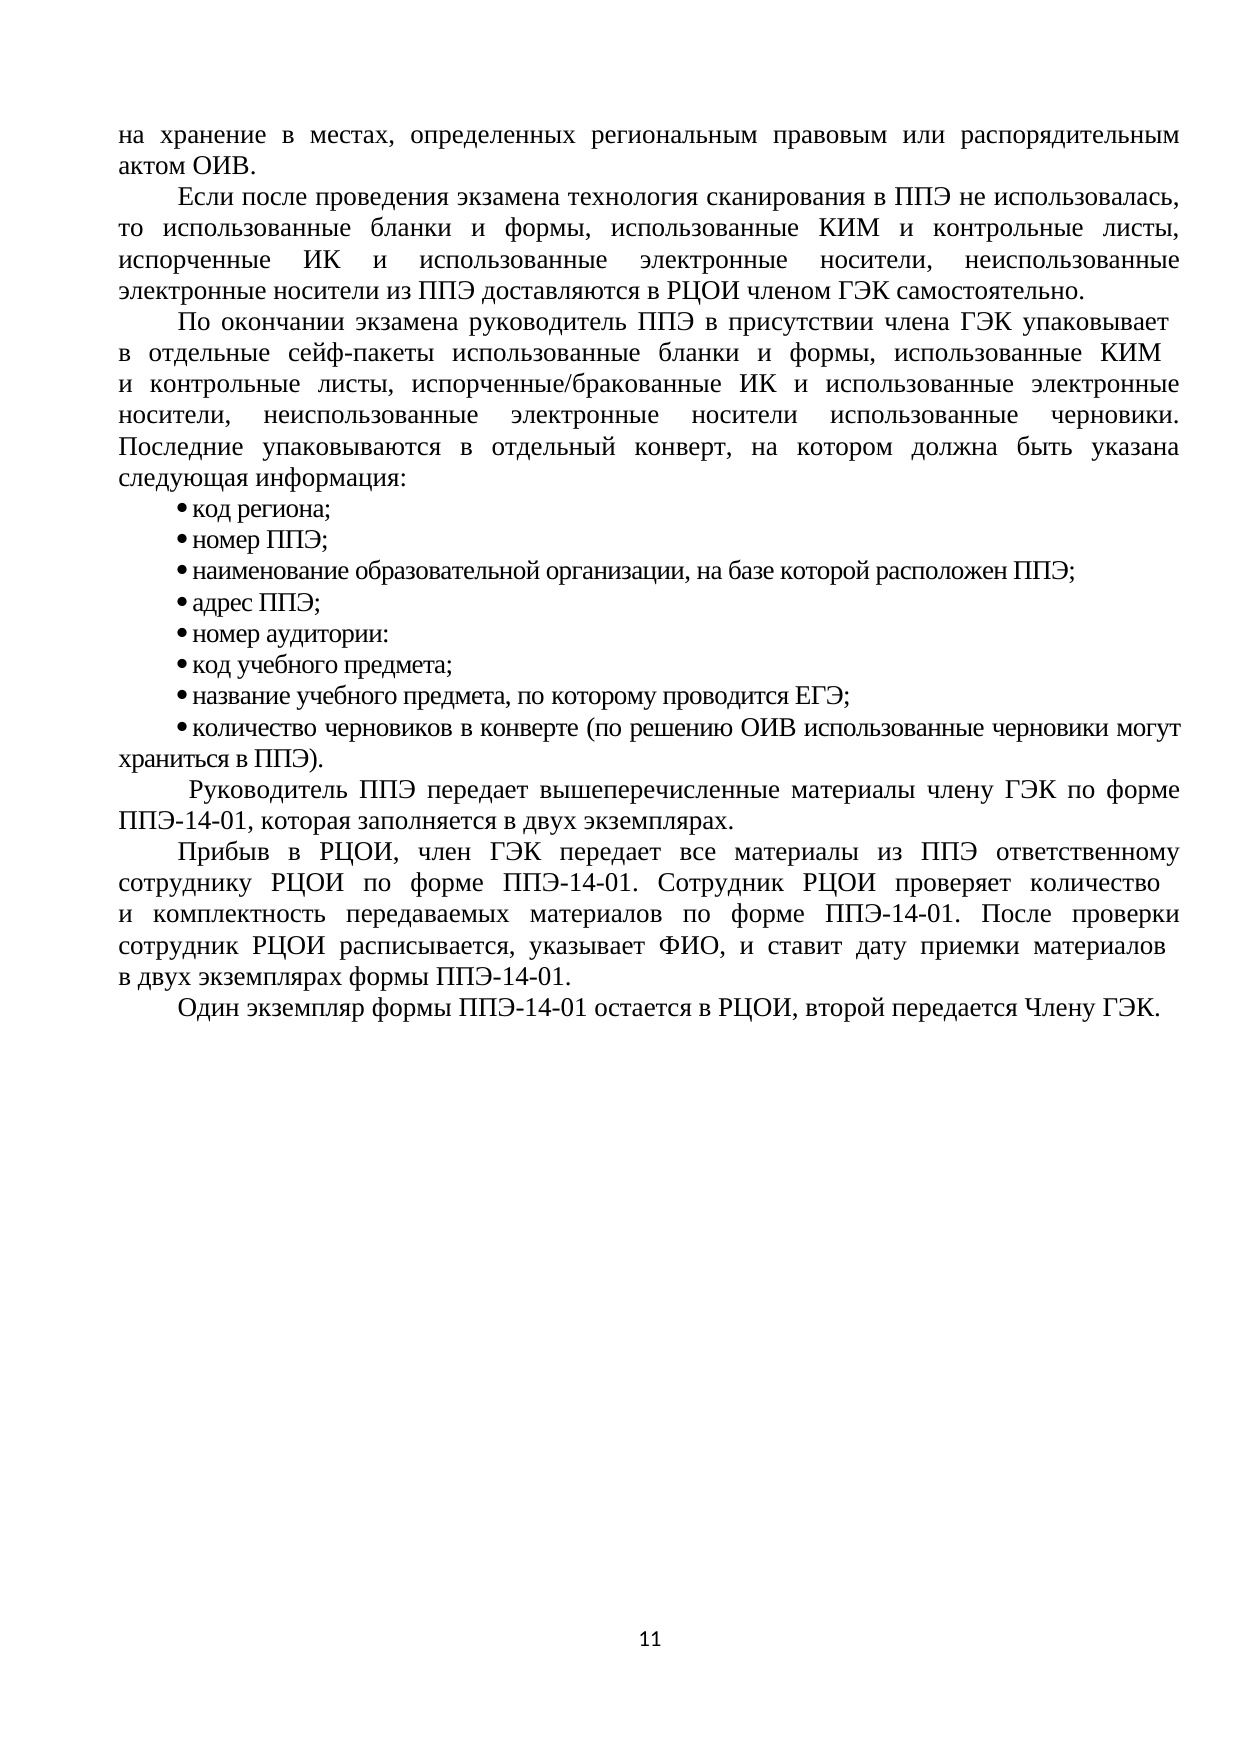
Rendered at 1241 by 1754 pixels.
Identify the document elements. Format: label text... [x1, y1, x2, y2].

text Руководитель ППЭ передает вышеперечисленные материалы члену ГЭК по форме ППЭ-14-01, которая заполняется в двух экземплярах. [118, 773, 1181, 835]
list номер аудитории: [118, 617, 1181, 648]
list название учебного предмета, по которому проводится ЕГЭ; [118, 679, 1181, 711]
list номер ППЭ; [118, 523, 1181, 554]
text Если после проведения экзамена технология сканирования в ППЭ не использовалась, то использованные бланки и формы, использованные КИМ и контрольные листы, испорченные ИК и использованные электронные носители, неиспользованные электронные носители из ППЭ доставляются в РЦОИ членом ГЭК самостоятельно. [118, 180, 1181, 305]
text Один экземпляр формы ППЭ-14-01 остается в РЦОИ, второй передается Члену ГЭК. [118, 991, 1181, 1022]
list код региона; [118, 492, 1181, 523]
text Прибыв в РЦОИ, член ГЭК передает все материалы из ППЭ ответственному сотруднику РЦОИ по форме ППЭ-14-01. Сотрудник РЦОИ проверяет количество и комплектность передаваемых материалов по форме ППЭ-14-01. После проверки сотрудник РЦОИ расписывается, указывает ФИО, и ставит дату приемки материалов в двух экземплярах формы ППЭ-14-01. [118, 835, 1181, 991]
list наименование образовательной организации, на базе которой расположен ППЭ; [118, 554, 1181, 586]
list код учебного предмета; [118, 648, 1181, 679]
list адрес ППЭ; [118, 586, 1181, 617]
list количество черновиков в конверте (по решению ОИВ использованные черновики могут храниться в ППЭ). [118, 711, 1181, 773]
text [118, 118, 1181, 180]
text По окончании экзамена руководитель ППЭ в присутствии члена ГЭК упаковывает в отдельные сейф-пакеты использованные бланки и формы, использованные КИМ и контрольные листы, испорченные/бракованные ИК и использованные электронные носители, неиспользованные электронные носители использованные черновики. Последние упаковываются в отдельный конверт, на котором должна быть указана следующая информация: [118, 305, 1181, 492]
